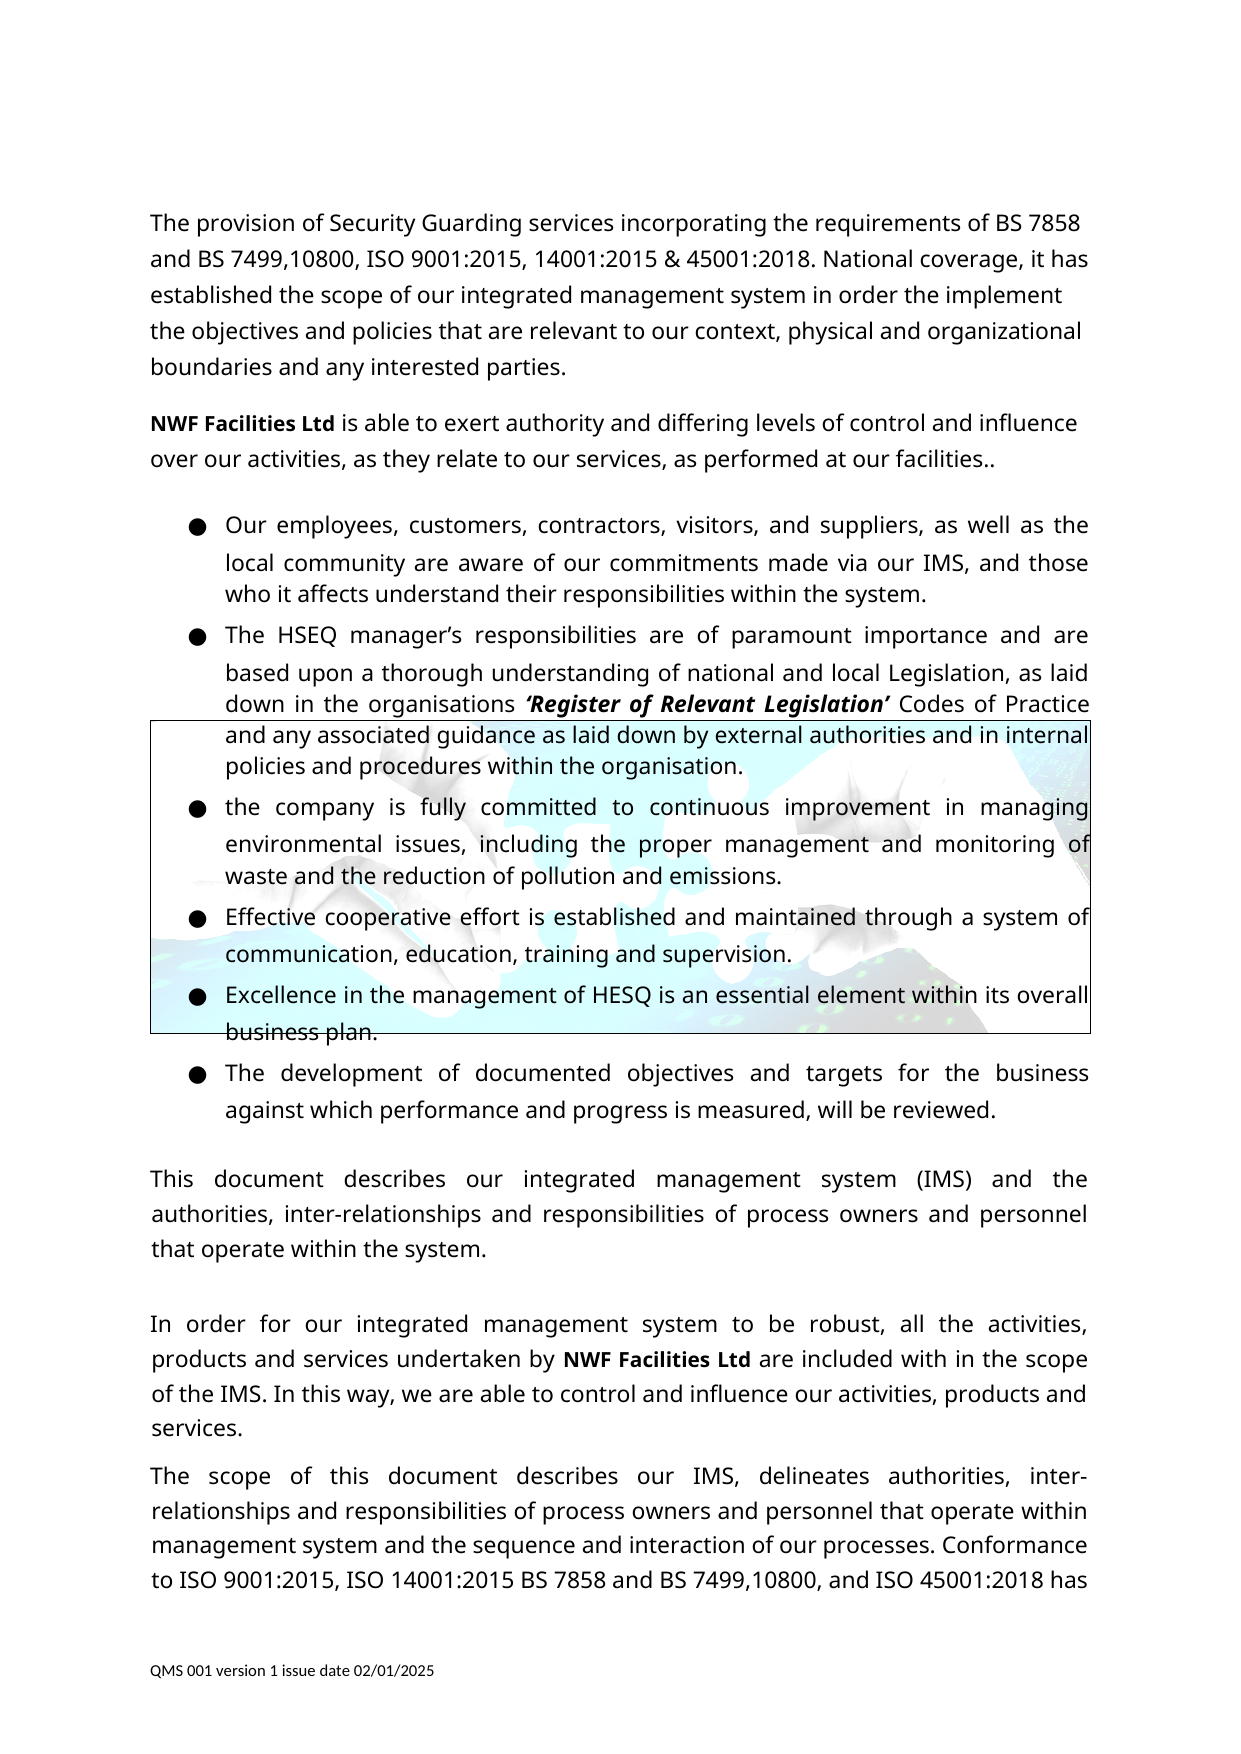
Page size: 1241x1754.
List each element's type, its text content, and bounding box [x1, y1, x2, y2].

list the company is fully committed to continuous improvement in managing environmental issues, including the proper management and monitoring of waste and the reduction of pollution and emissions. [187, 781, 1090, 891]
text NWF Facilities Ltd is able to exert authority and differing levels of control and influence over our activities, as they relate to our services, as performed at our facilities.. [150, 407, 1090, 474]
list Excellence in the management of HESQ is an essential element within its overall business plan. [187, 969, 1090, 1047]
text The provision of Security Guarding services incorporating the requirements of BS 7858 and BS 7499,10800, ISO 9001:2015, 14001:2015 & 45001:2018. National coverage, it has established the scope of our integrated management system in order the implement the objectives and policies that are relevant to our context, physical and organizational boundaries and any interested parties. [150, 207, 1090, 382]
list Effective cooperative effort is established and maintained through a system of communication, education, training and supervision. [187, 891, 1090, 969]
text This document describes our integrated management system (IMS) and the authorities, inter-relationships and responsibilities of process owners and personnel that operate within the system. [150, 1163, 1089, 1264]
list The development of documented objectives and targets for the business against which performance and progress is measured, will be reviewed. [187, 1047, 1090, 1126]
list The HSEQ manager’s responsibilities are of paramount importance and are based upon a thorough understanding of national and local Legislation, as laid down in the organisations ‘Register of Relevant Legislation’ Codes of Practice and any associated guidance as laid down by external authorities and in internal policies and procedures within the organisation. [187, 609, 1090, 781]
list Our employees, customers, contractors, visitors, and suppliers, as well as the local community are aware of our commitments made via our IMS, and those who it affects understand their responsibilities within the system. [187, 500, 1090, 609]
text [150, 1460, 1089, 1595]
text In order for our integrated management system to be robust, all the activities, products and services undertaken by NWF Facilities Ltd are included with in the scope of the IMS. In this way, we are able to control and influence our activities, products and services. [150, 1308, 1089, 1443]
